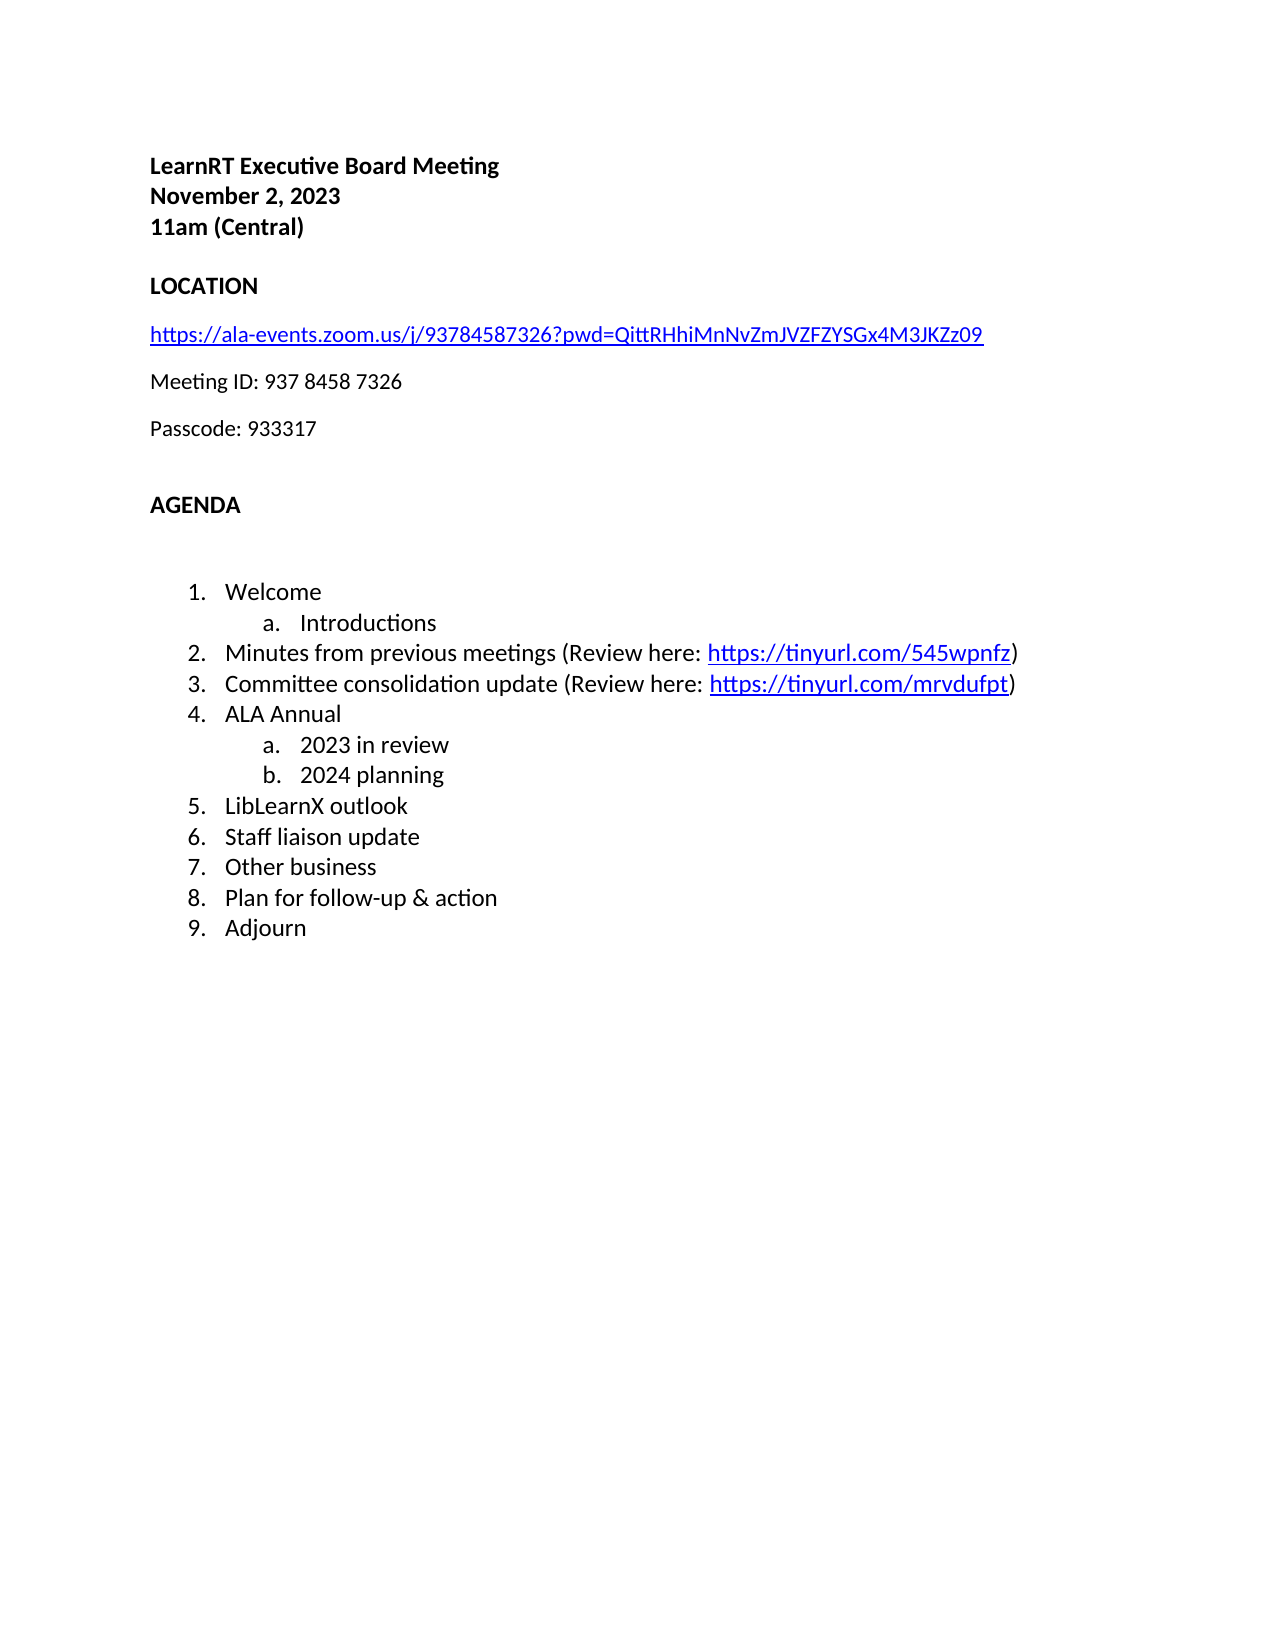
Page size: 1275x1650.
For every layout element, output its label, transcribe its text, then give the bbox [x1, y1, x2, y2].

text November 2, 2023 [150, 181, 1125, 211]
list 2023 in review [262, 729, 1125, 760]
list Committee consolidation update (Review here: https://tinyurl.com/mrvdufpt) [187, 668, 1125, 699]
list Staff liaison update [187, 821, 1125, 851]
list ALA Annual [187, 699, 1125, 729]
text LearnRT Executive Board Meeting [150, 150, 1125, 181]
text Meeting ID: 937 8458 7326 [150, 367, 1125, 395]
text Passcode: 933317 [150, 414, 1125, 442]
list Adjourn [187, 912, 1125, 943]
text 11am (Central) [150, 211, 1125, 242]
list LibLearnX outlook [187, 790, 1125, 821]
list Welcome [187, 577, 1125, 607]
list Plan for follow-up & action [187, 882, 1125, 912]
text https://ala-events.zoom.us/j/93784587326?pwd=QittRHhiMnNvZmJVZFZYSGx4M3JKZz09 [150, 320, 1125, 348]
list Minutes from previous meetings (Review here: https://tinyurl.com/545wpnfz) [187, 638, 1125, 668]
list Introductions [262, 607, 1125, 638]
list 2024 planning [262, 760, 1125, 790]
text AGENDA [150, 489, 1125, 520]
text LOCATION [150, 270, 1125, 301]
list Other business [187, 851, 1125, 882]
